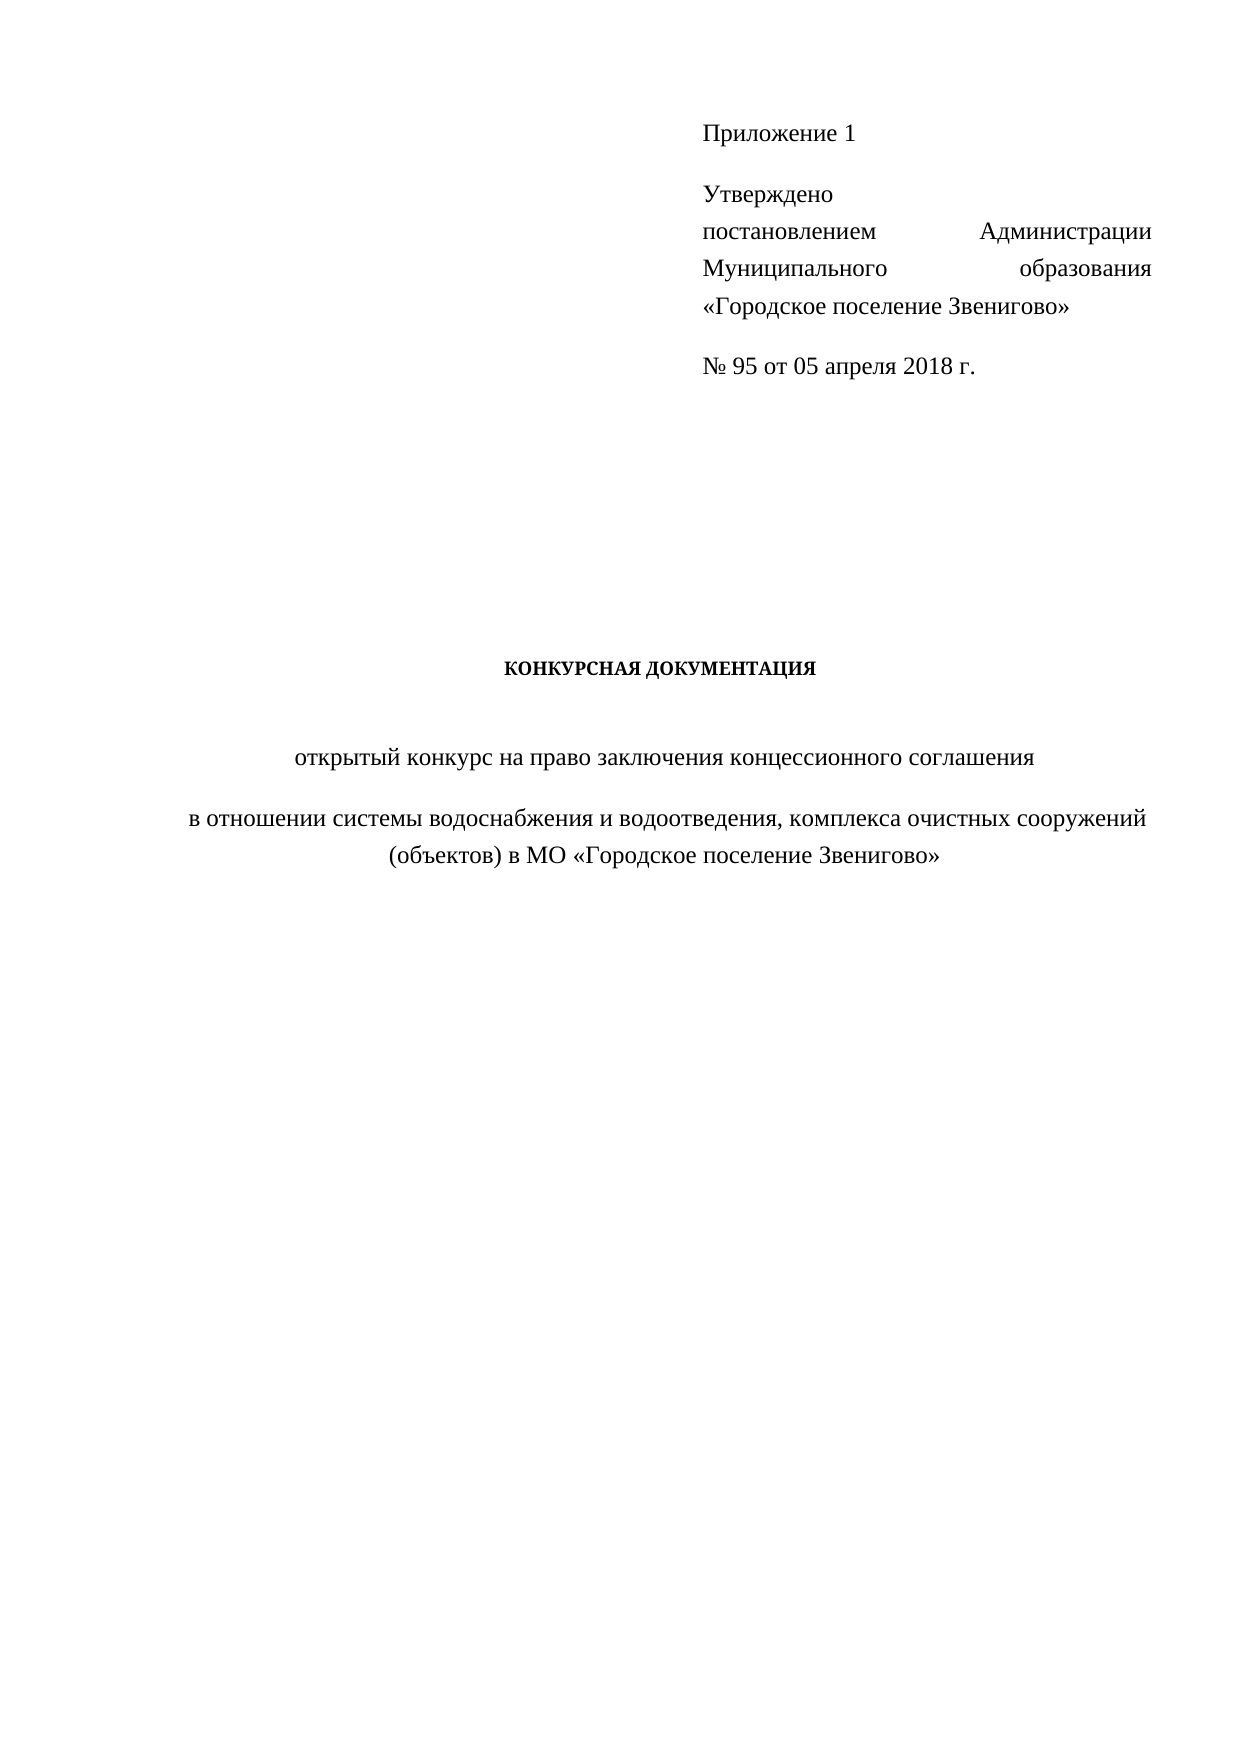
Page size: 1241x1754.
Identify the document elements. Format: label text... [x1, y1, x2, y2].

text открытый конкурс на право заключения концессионного соглашения [177, 742, 1152, 771]
text № 95 от 05 апреля 2018 г. [702, 351, 1152, 380]
text в отношении системы водоснабжения и водоотведения, комплекса очистных сооружений (объектов) в МО «Городское поселение Звенигово» [177, 803, 1152, 869]
text Утверждено постановлением Администрации Муниципального образования «Городское поселение Звенигово» [702, 179, 1152, 319]
text КОНКУРСНАЯ ДОКУМЕНТАЦИЯ [183, 655, 1137, 681]
text Приложение 1 [702, 118, 1152, 147]
